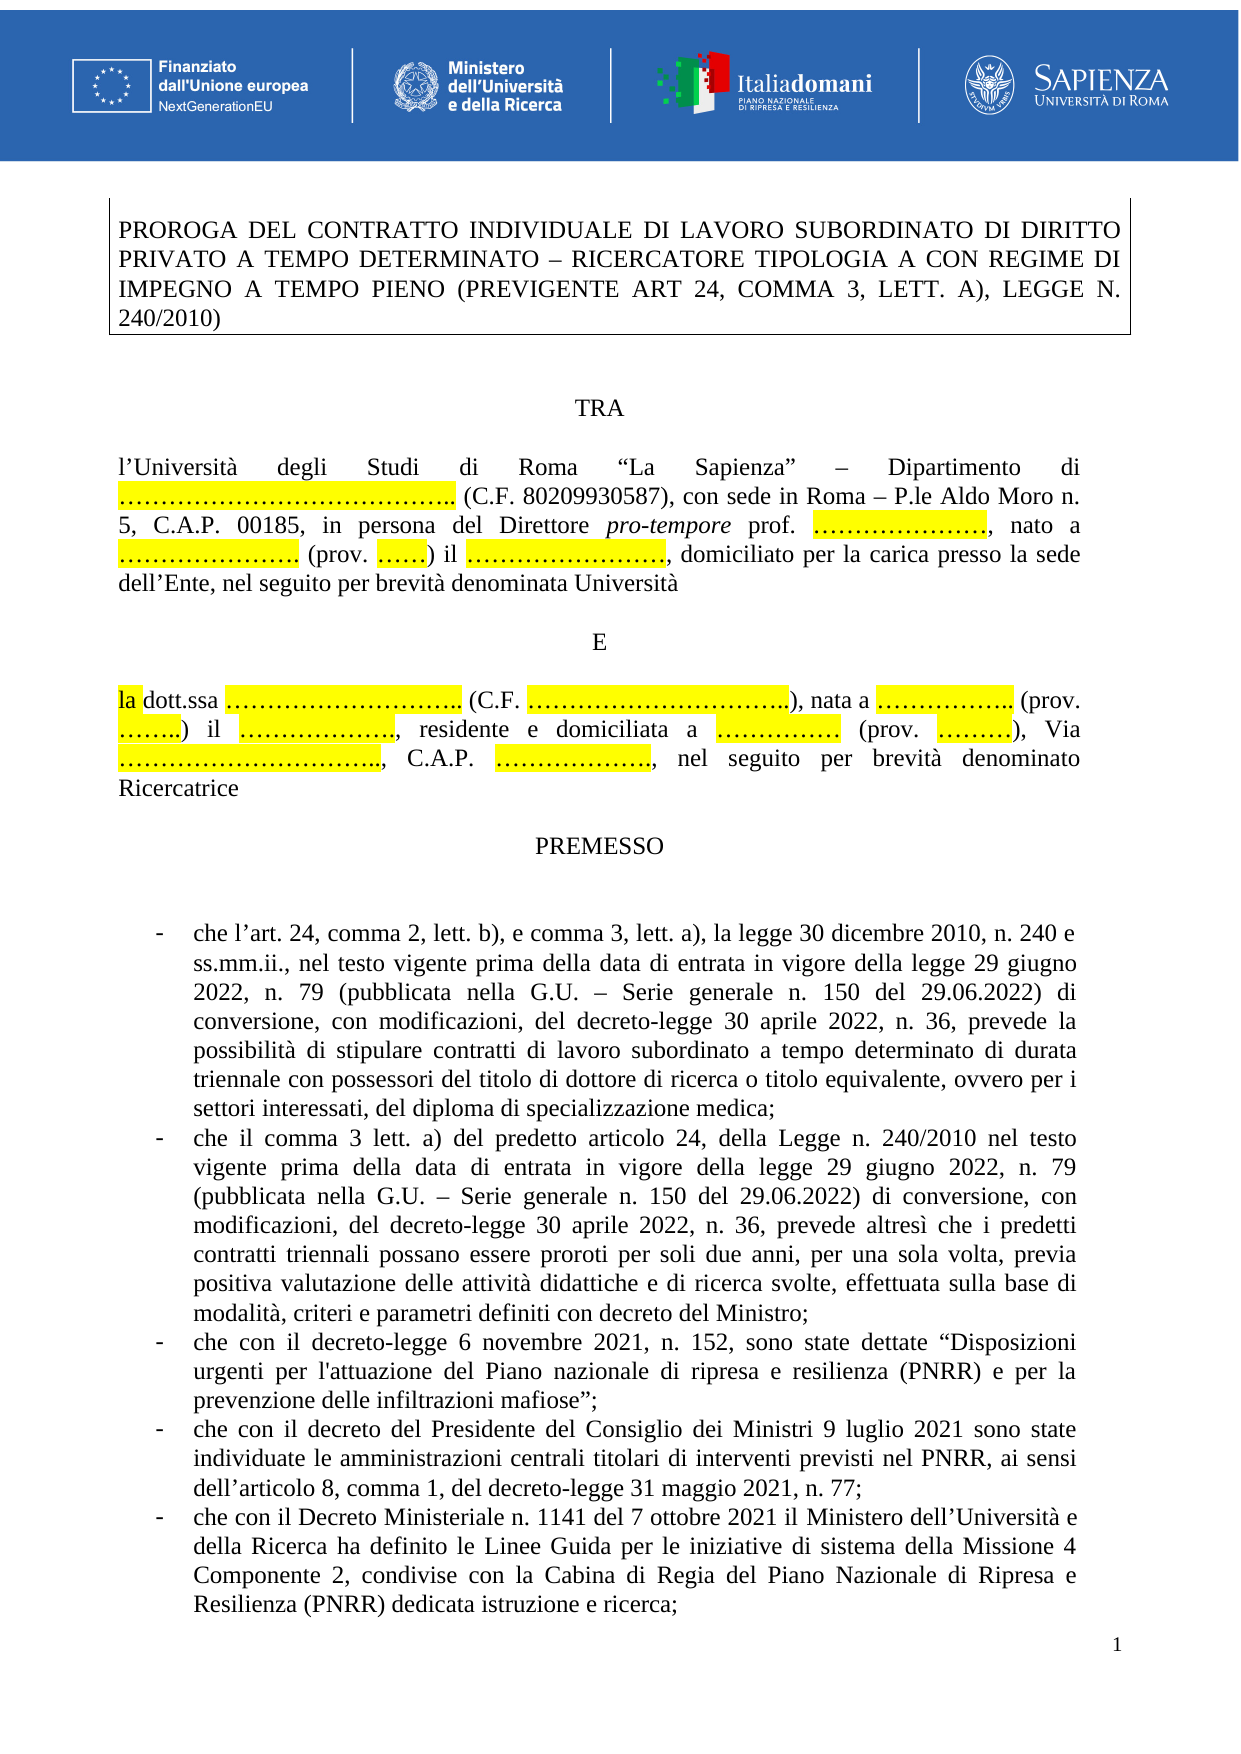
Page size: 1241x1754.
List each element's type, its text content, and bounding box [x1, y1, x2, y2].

list che con il decreto del Presidente del Consiglio dei Ministri 9 luglio 2021 sono state individuate le amministrazioni centrali titolari di interventi previsti nel PNRR, ai sensi dell’articolo 8, comma 1, del decreto-legge 31 maggio 2021, n. 77; [156, 1414, 1078, 1502]
text l’Università degli Studi di Roma “La Sapienza” – Dipartimento di ………………………………….. (C.F. 80209930587), con sede in Roma – P.le Aldo Moro n. 5, C.A.P. 00185, in persona del Direttore pro-tempore prof. …………………, nato a …………………. (prov. ……) il ……………………, domiciliato per la carica presso la sede dell’Ente, nel seguito per brevità denominata Università [118, 452, 1081, 598]
text TRA [118, 393, 1081, 423]
picture [0, 10, 1238, 198]
text E [118, 627, 1081, 656]
subtitle PROROGA DEL CONTRATTO INDIVIDUALE DI LAVORO SUBORDINATO DI DIRITTO PRIVATO A TEMPO DETERMINATO – RICERCATORE TIPOLOGIA A CON REGIME DI IMPEGNO A TEMPO PIENO (PREVIGENTE ART 24, COMMA 3, LETT. A), LEGGE N. 240/2010) [110, 198, 1130, 334]
list che l’art. 24, comma 2, lett. b), e comma 3, lett. a), la legge 30 dicembre 2010, n. 240 e ss.mm.ii., nel testo vigente prima della data di entrata in vigore della legge 29 giugno 2022, n. 79 (pubblicata nella G.U. – Serie generale n. 150 del 29.06.2022) di conversione, con modificazioni, del decreto-legge 30 aprile 2022, n. 36, prevede la possibilità di stipulare contratti di lavoro subordinato a tempo determinato di durata triennale con possessori del titolo di dottore di ricerca o titolo equivalente, ovvero per i settori interessati, del diploma di specializzazione medica; [156, 918, 1078, 1123]
text PREMESSO [118, 831, 1081, 860]
text la dott.ssa ……………………….. (C.F. …………………………..), nata a …………….. (prov. ……..) il ………………., residente e domiciliata a …………… (prov. ………), Via ………………………….., C.A.P. ………………., nel seguito per brevità denominato Ricercatrice [118, 685, 1081, 802]
list che con il decreto-legge 6 novembre 2021, n. 152, sono state dettate “Disposizioni urgenti per l'attuazione del Piano nazionale di ripresa e resilienza (PNRR) e per la prevenzione delle infiltrazioni mafiose”; [156, 1327, 1078, 1414]
list che il comma 3 lett. a) del predetto articolo 24, della Legge n. 240/2010 nel testo vigente prima della data di entrata in vigore della legge 29 giugno 2022, n. 79 (pubblicata nella G.U. – Serie generale n. 150 del 29.06.2022) di conversione, con modificazioni, del decreto-legge 30 aprile 2022, n. 36, prevede altresì che i predetti contratti triennali possano essere proroti per soli due anni, per una sola volta, previa positiva valutazione delle attività didattiche e di ricerca svolte, effettuata sulla base di modalità, criteri e parametri definiti con decreto del Ministro; [156, 1123, 1078, 1327]
list che con il Decreto Ministeriale n. 1141 del 7 ottobre 2021 il Ministero dell’Università e della Ricerca ha definito le Linee Guida per le iniziative di sistema della Missione 4 Componente 2, condivise con la Cabina di Regia del Piano Nazionale di Ripresa e Resilienza (PNRR) dedicata istruzione e ricerca; [156, 1502, 1078, 1618]
